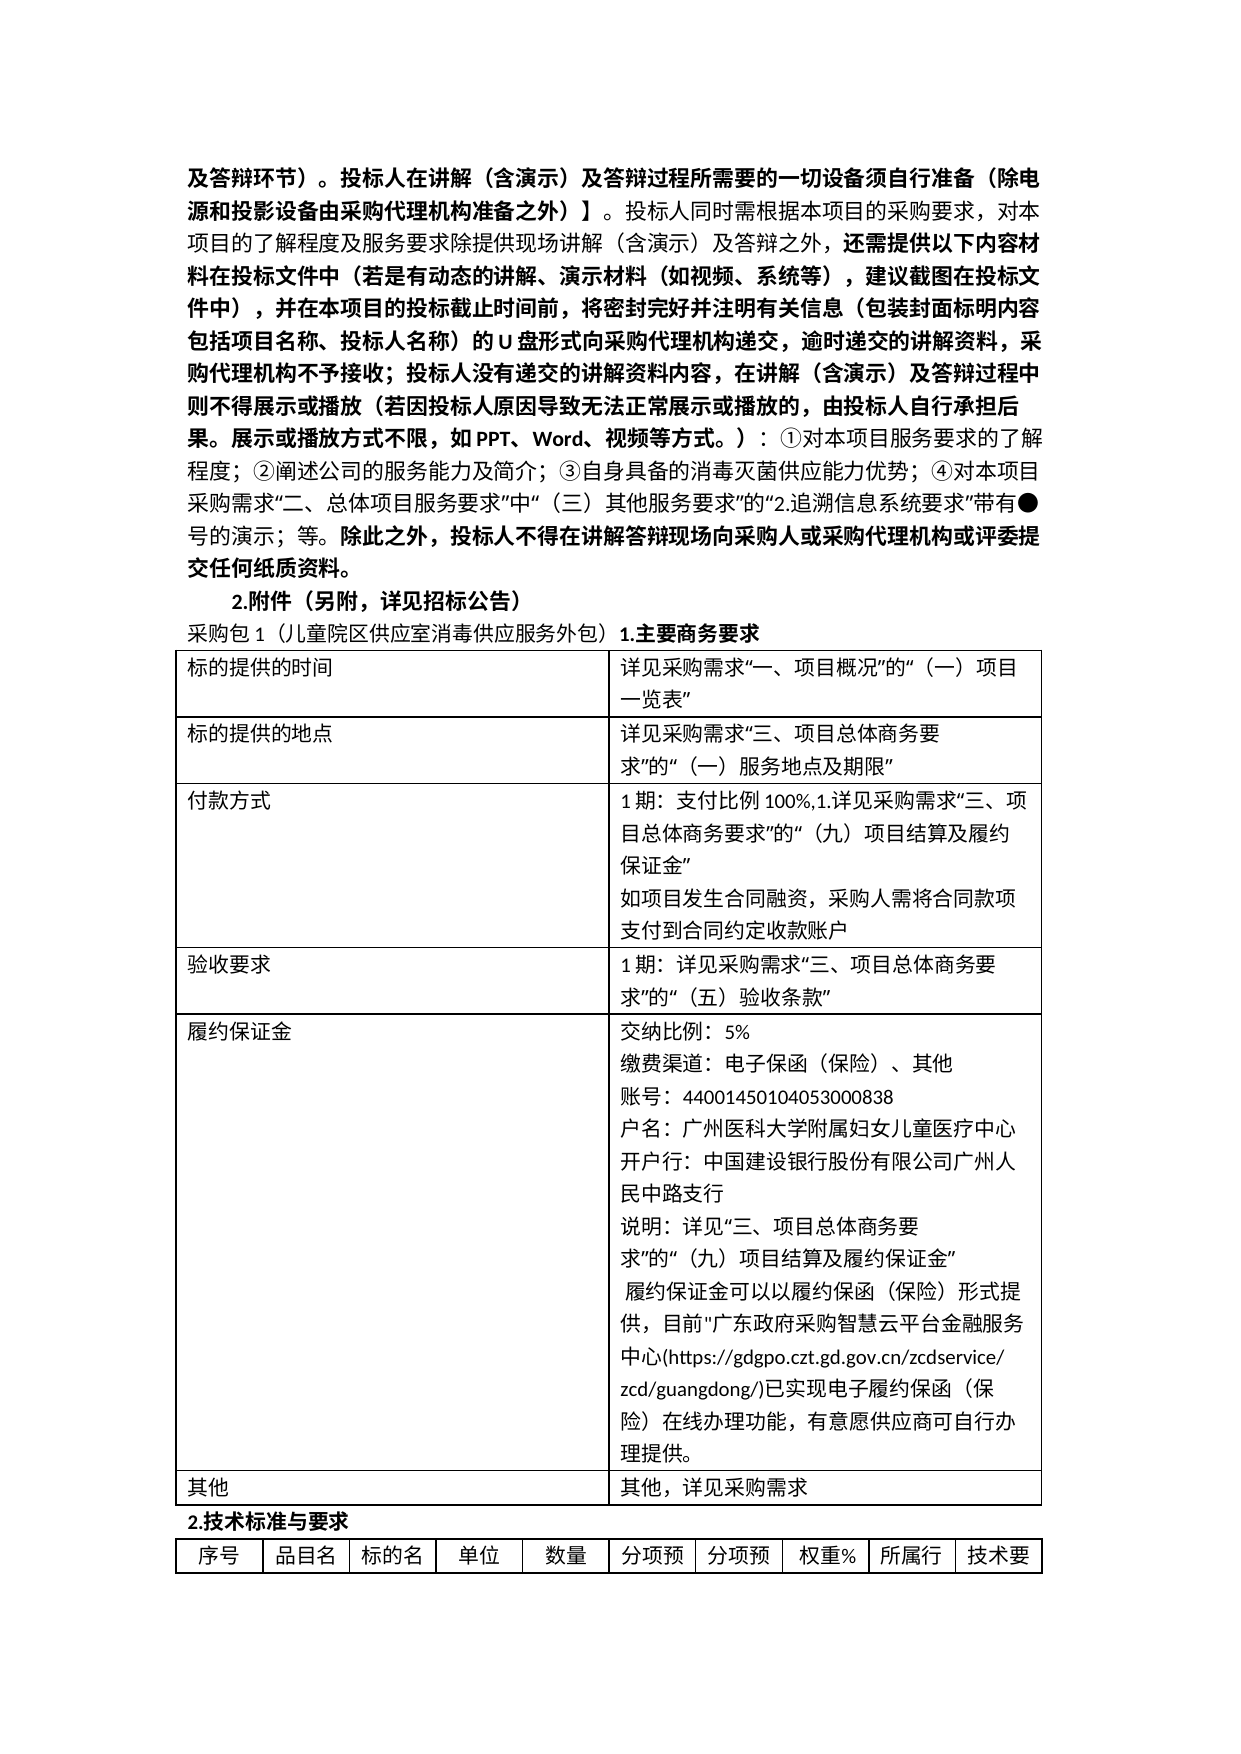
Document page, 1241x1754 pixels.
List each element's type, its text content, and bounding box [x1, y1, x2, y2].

table_header 分项预算单价（元） [610, 1540, 695, 1572]
table_header 单位 [437, 1540, 522, 1572]
table_cell 验收要求 [177, 948, 608, 1013]
text 采购包1（儿童院区供应室消毒供应服务外包）1.主要商务要求 [187, 617, 1053, 649]
table_header 标的提供的时间 [177, 651, 608, 716]
table_header 序号 [177, 1540, 262, 1572]
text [187, 162, 1053, 584]
table_header 技术要求 [956, 1540, 1041, 1572]
table_cell 其他 [177, 1471, 608, 1504]
table_cell 标的提供的地点 [177, 718, 608, 783]
table_header 权重% [783, 1540, 868, 1572]
table_cell 付款方式 [177, 784, 608, 947]
table_header 分项预算总价（元） [696, 1540, 782, 1572]
table_cell 履约保证金 [177, 1015, 608, 1470]
text 2.附件（另附，详见招标公告） [187, 584, 1053, 617]
table_header 所属行业 [870, 1540, 955, 1572]
table_cell 1期：详见采购需求“三、项目总体商务要求”的“（五）验收条款” [610, 948, 1041, 1013]
table_header 详见采购需求“一、项目概况”的“（一）项目一览表” [610, 651, 1041, 716]
table_header 品目名称 [264, 1540, 349, 1572]
table_cell 其他，详见采购需求 [610, 1471, 1041, 1504]
table_cell 详见采购需求“三、项目总体商务要求”的“（一）服务地点及期限” [610, 718, 1041, 783]
table_header 数量 [523, 1540, 608, 1572]
table_cell 1期：支付比例100%,1.详见采购需求“三、项目总体商务要求”的“（九）项目结算及履约保证金” 如项目发生合同融资，采购人需将合同款项支付到合同约定收款账户 [610, 784, 1041, 947]
table_cell 交纳比例：5% 缴费渠道：电子保函（保险）、其他 账号：44001450104053000838 户名：广州医科大学附属妇女儿童医疗中心 开户行：中国建设银行股份有限公司广州人民中路支行 说明：详见“三、项目总体商务要求”的“（九）项目结算及履约保证金” 履约保证金可以以履约保函（保险）形式提供，目前"广东政府采购智慧云平台金融服务中心(https://gdgpo.czt.gd.gov.cn/zcdservice/zcd/guangdong/)已实现电子履约保函（保险）在线办理功能，有意愿供应商可自行办理提供。 [610, 1015, 1041, 1470]
table_header 标的名称 [350, 1540, 435, 1572]
text 2.技术标准与要求 [187, 1505, 1053, 1538]
